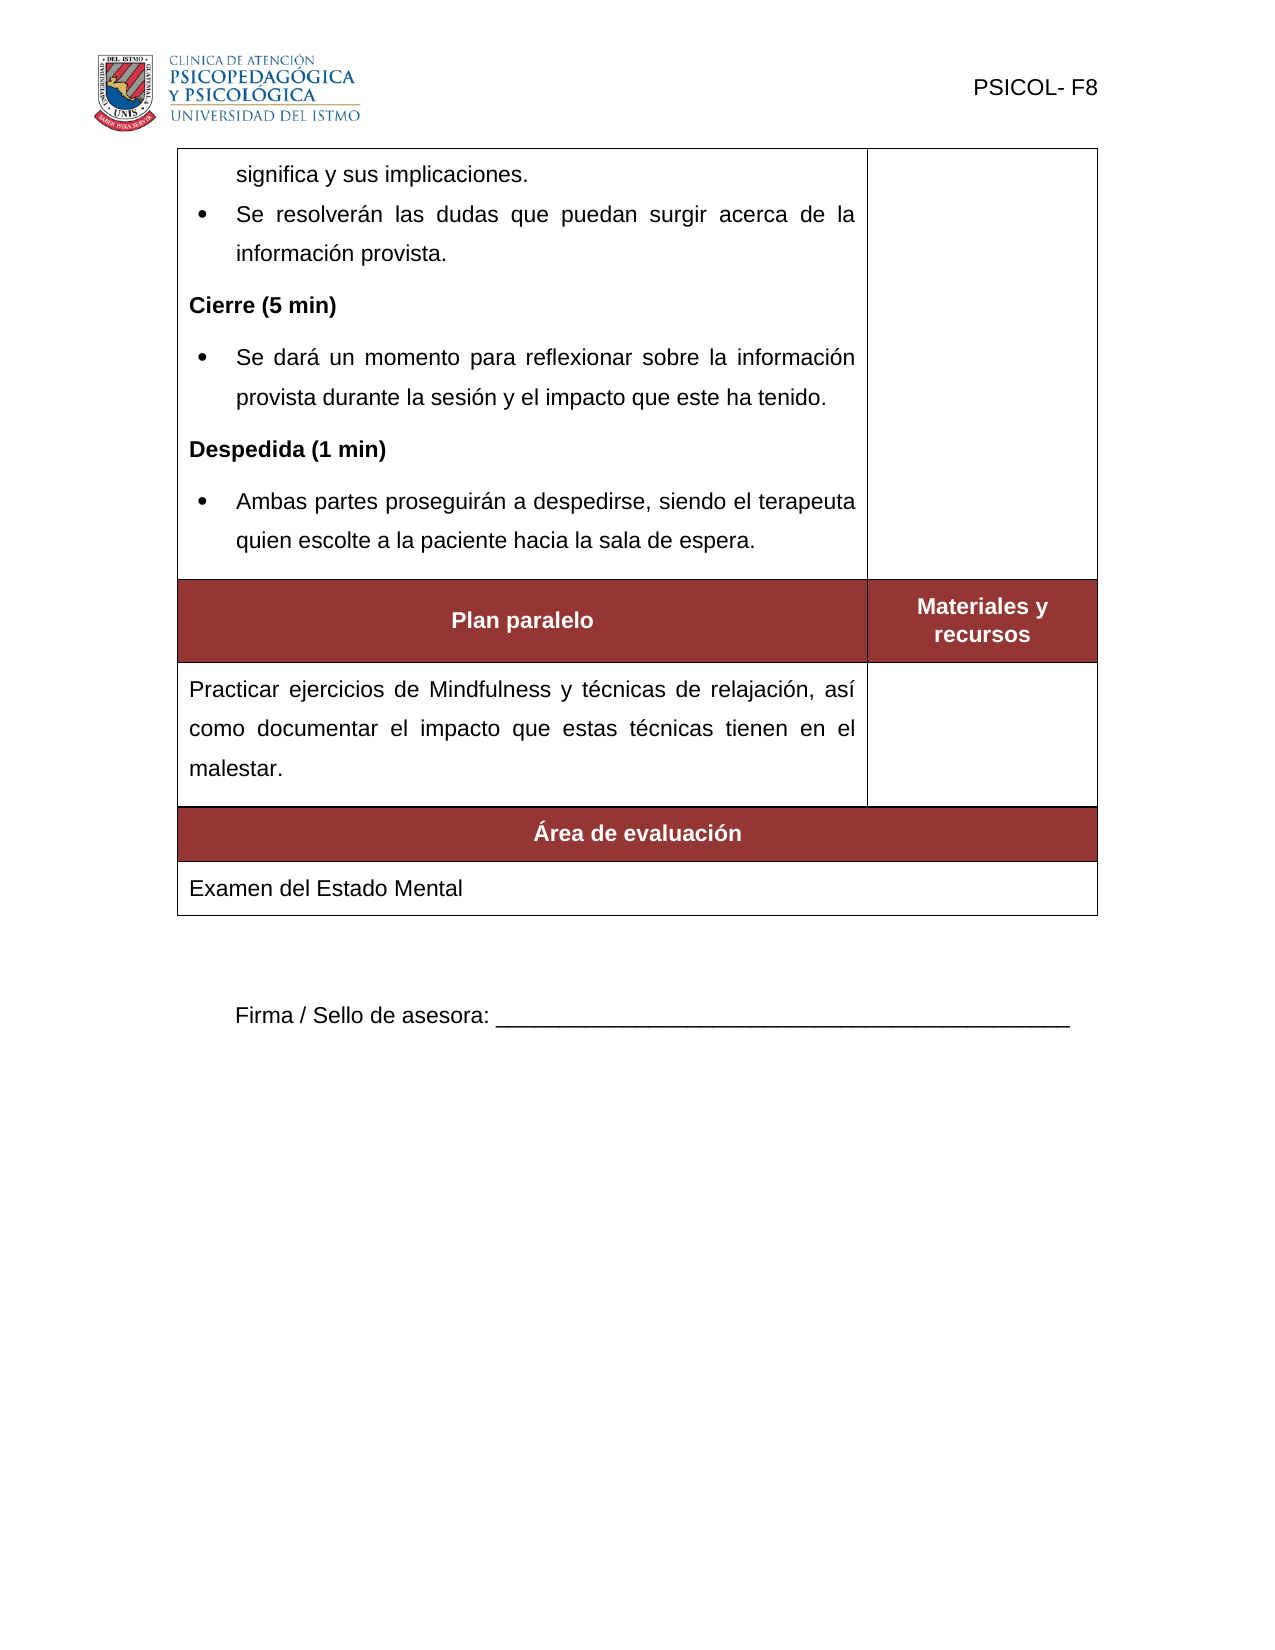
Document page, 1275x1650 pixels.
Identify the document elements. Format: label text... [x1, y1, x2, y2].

table_cell Practicar ejercicios de Mindfulness y técnicas de relajación, así como documentar el impacto que estas técnicas tienen en el malestar. [178, 663, 867, 806]
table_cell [178, 149, 867, 579]
table_cell Examen del Estado Mental [178, 862, 1097, 915]
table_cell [868, 149, 1097, 579]
table_cell Área de evaluación [178, 808, 1097, 861]
table_cell [868, 663, 1097, 806]
picture [42, 25, 422, 166]
table_cell Materiales y recursos [868, 580, 1097, 662]
table_cell Plan paralelo [178, 580, 867, 662]
text Firma / Sello de asesora: _____________________________________________ [177, 1002, 1127, 1028]
